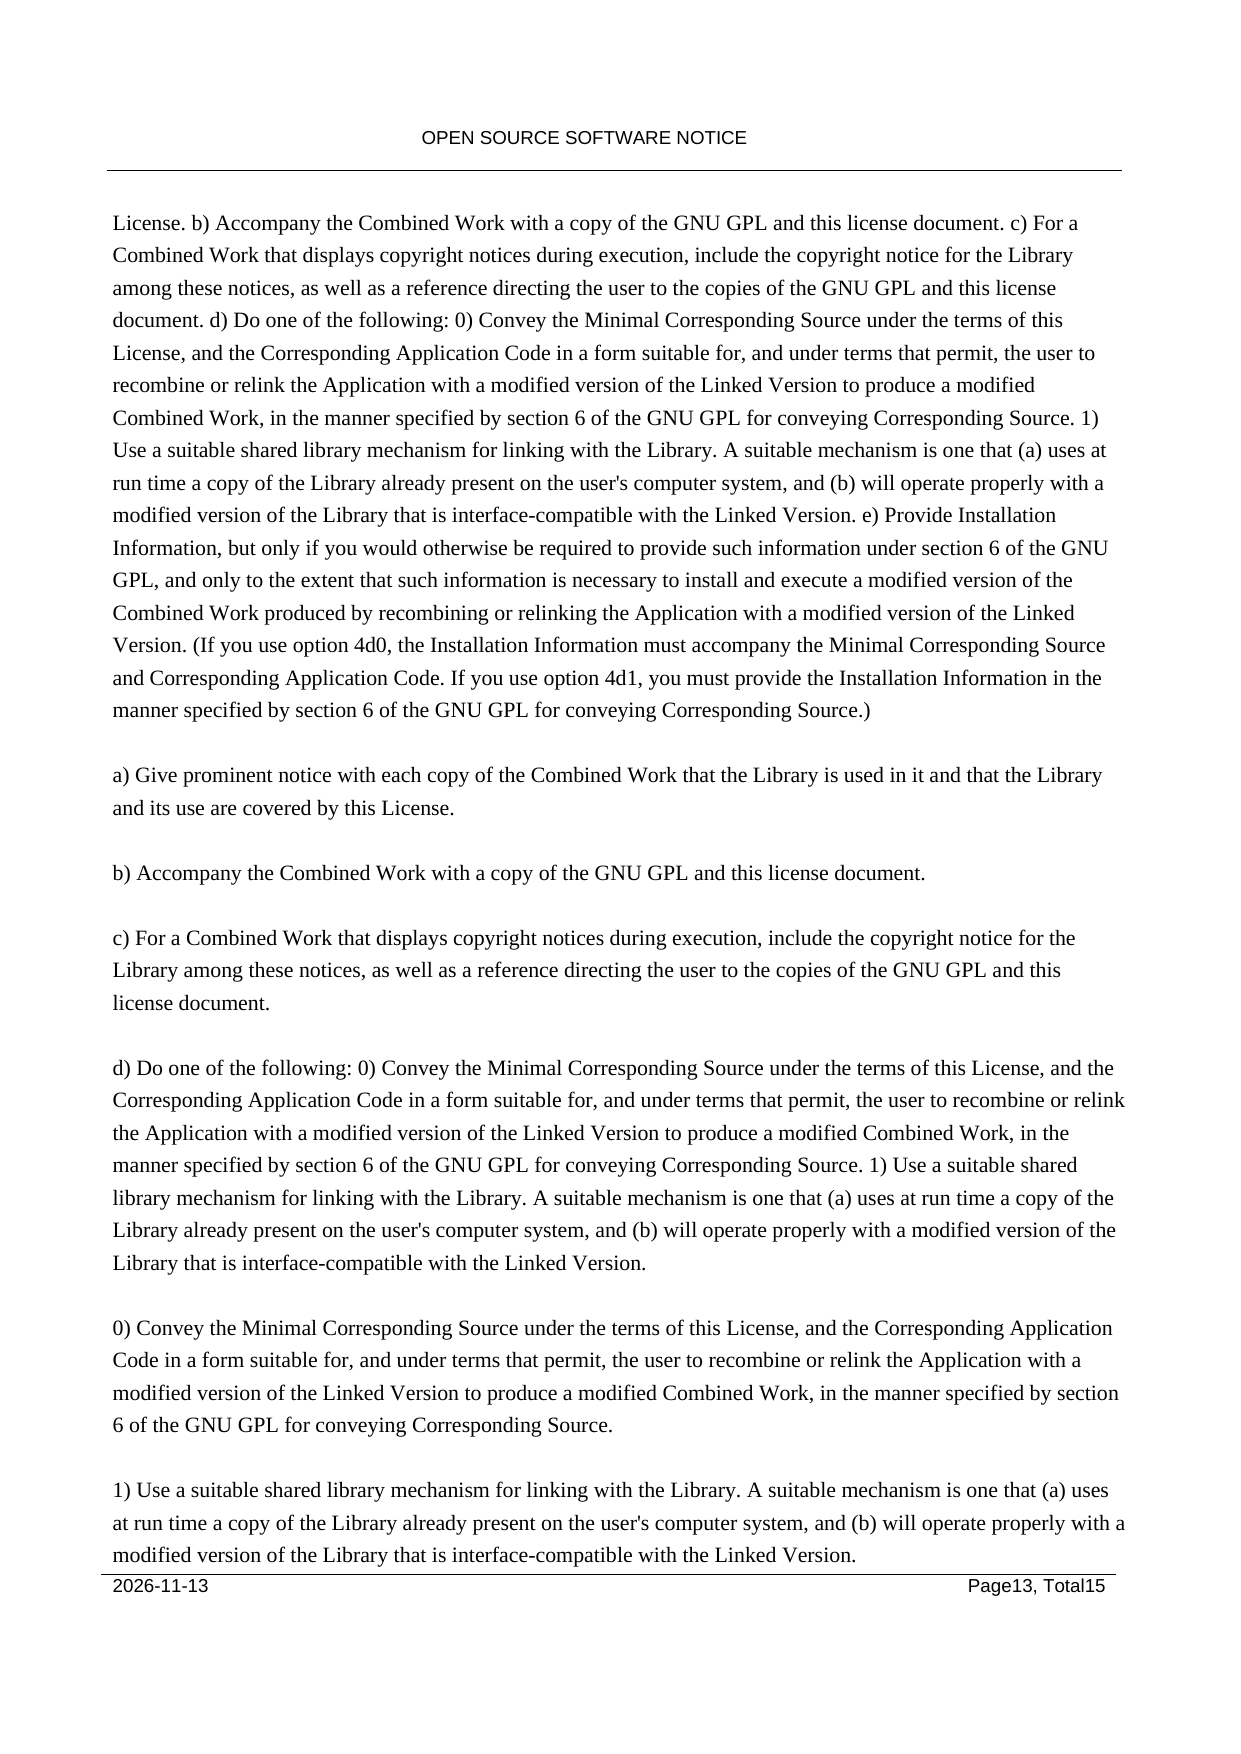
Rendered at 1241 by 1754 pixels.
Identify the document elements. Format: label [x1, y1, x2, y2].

text [112, 206, 1128, 1571]
